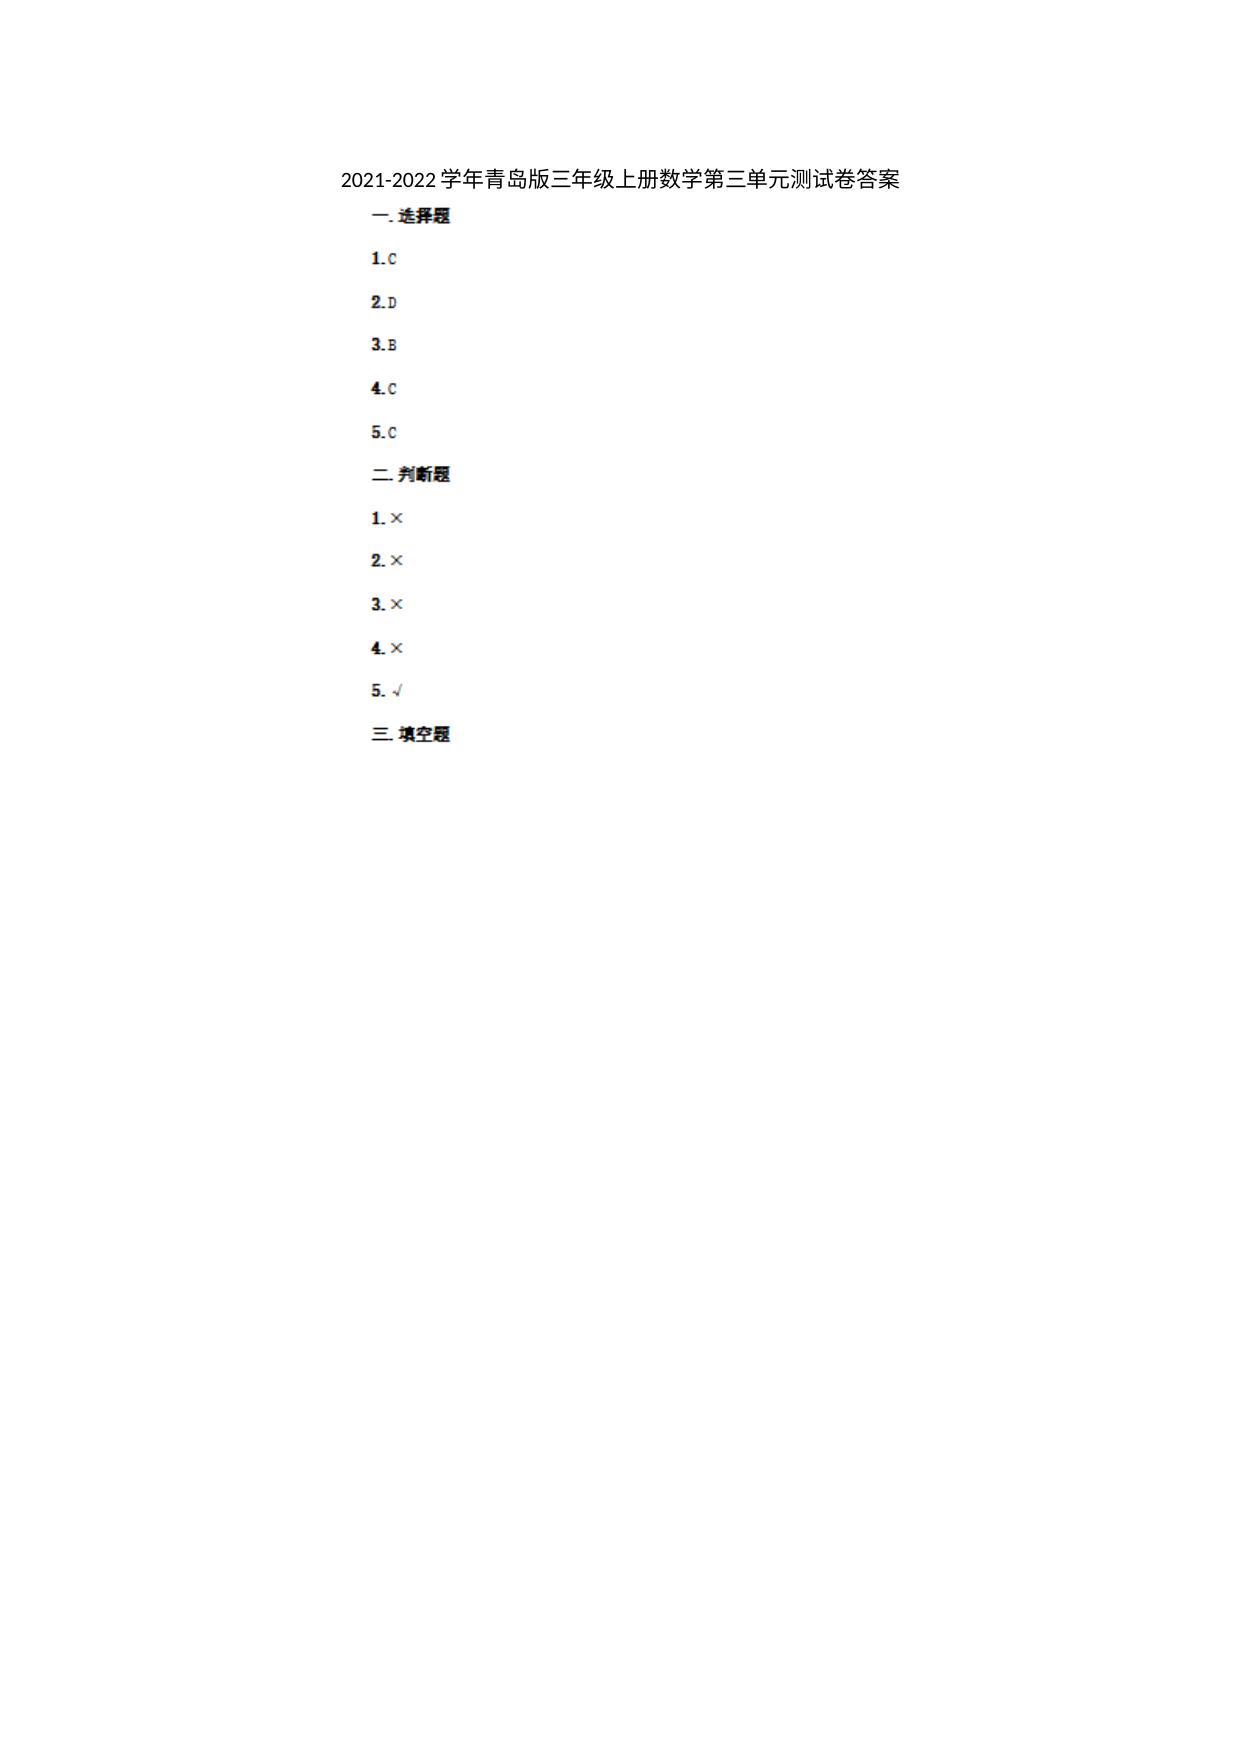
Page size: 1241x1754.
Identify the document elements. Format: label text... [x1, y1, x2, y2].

picture [332, 194, 908, 750]
text 2021-2022学年青岛版三年级上册数学第三单元测试卷答案 [187, 162, 1053, 194]
